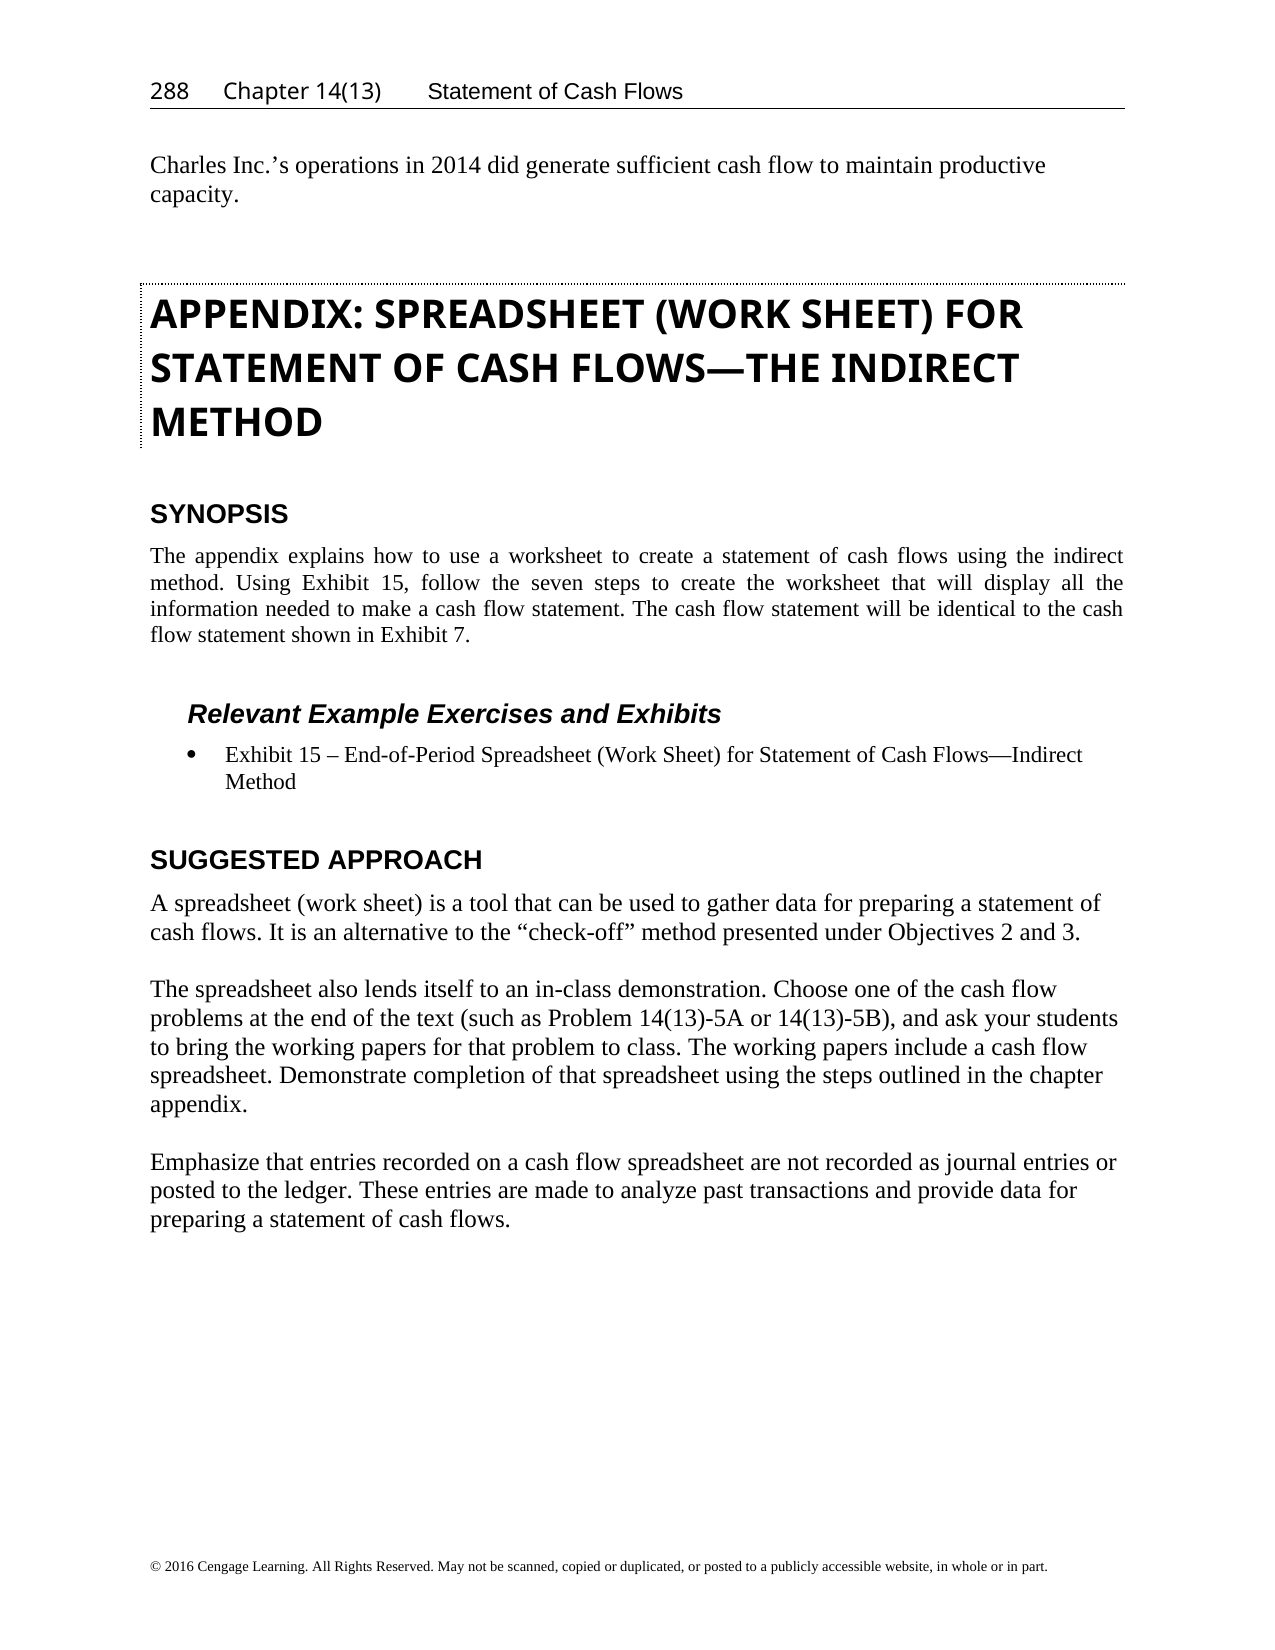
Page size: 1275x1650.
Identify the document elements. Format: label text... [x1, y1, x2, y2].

text The appendix explains how to use a worksheet to create a statement of cash flows using the indirect method. Using Exhibit 15, follow the seven steps to create the worksheet that will display all the information needed to make a cash flow statement. The cash flow statement will be identical to the cash flow statement shown in Exhibit 7. [150, 542, 1125, 648]
text Relevant Example Exercises and Exhibits [150, 698, 1125, 729]
text APPENDIX: spreadsheet (Work Sheet) for Statement of Cash Flows—the indirect method [139, 282, 1125, 448]
text Emphasize that entries recorded on a cash flow spreadsheet are not recorded as journal entries or posted to the ledger. These entries are made to analyze past transactions and provide data for preparing a statement of cash flows. [150, 1147, 1125, 1233]
text SYNOPSIS [150, 498, 1125, 530]
text Charles Inc.’s operations in 2014 did generate sufficient cash flow to maintain productive capacity. [150, 150, 1125, 207]
text SUGGESTED APPROACH [150, 844, 1125, 875]
list Exhibit 15 – End-of-Period Spreadsheet (Work Sheet) for Statement of Cash Flows—Indirect Method [187, 741, 1125, 794]
text A spreadsheet (work sheet) is a tool that can be used to gather data for preparing a statement of cash flows. It is an alternative to the “check-off” method presented under Objectives 2 and 3. [150, 888, 1125, 945]
text The spreadsheet also lends itself to an in-class demonstration. Choose one of the cash flow problems at the end of the text (such as Problem 14(13)-5A or 14(13)-5B), and ask your students to bring the working papers for that problem to class. The working papers include a cash flow spreadsheet. Demonstrate completion of that spreadsheet using the steps outlined in the chapter appendix. [150, 974, 1125, 1118]
